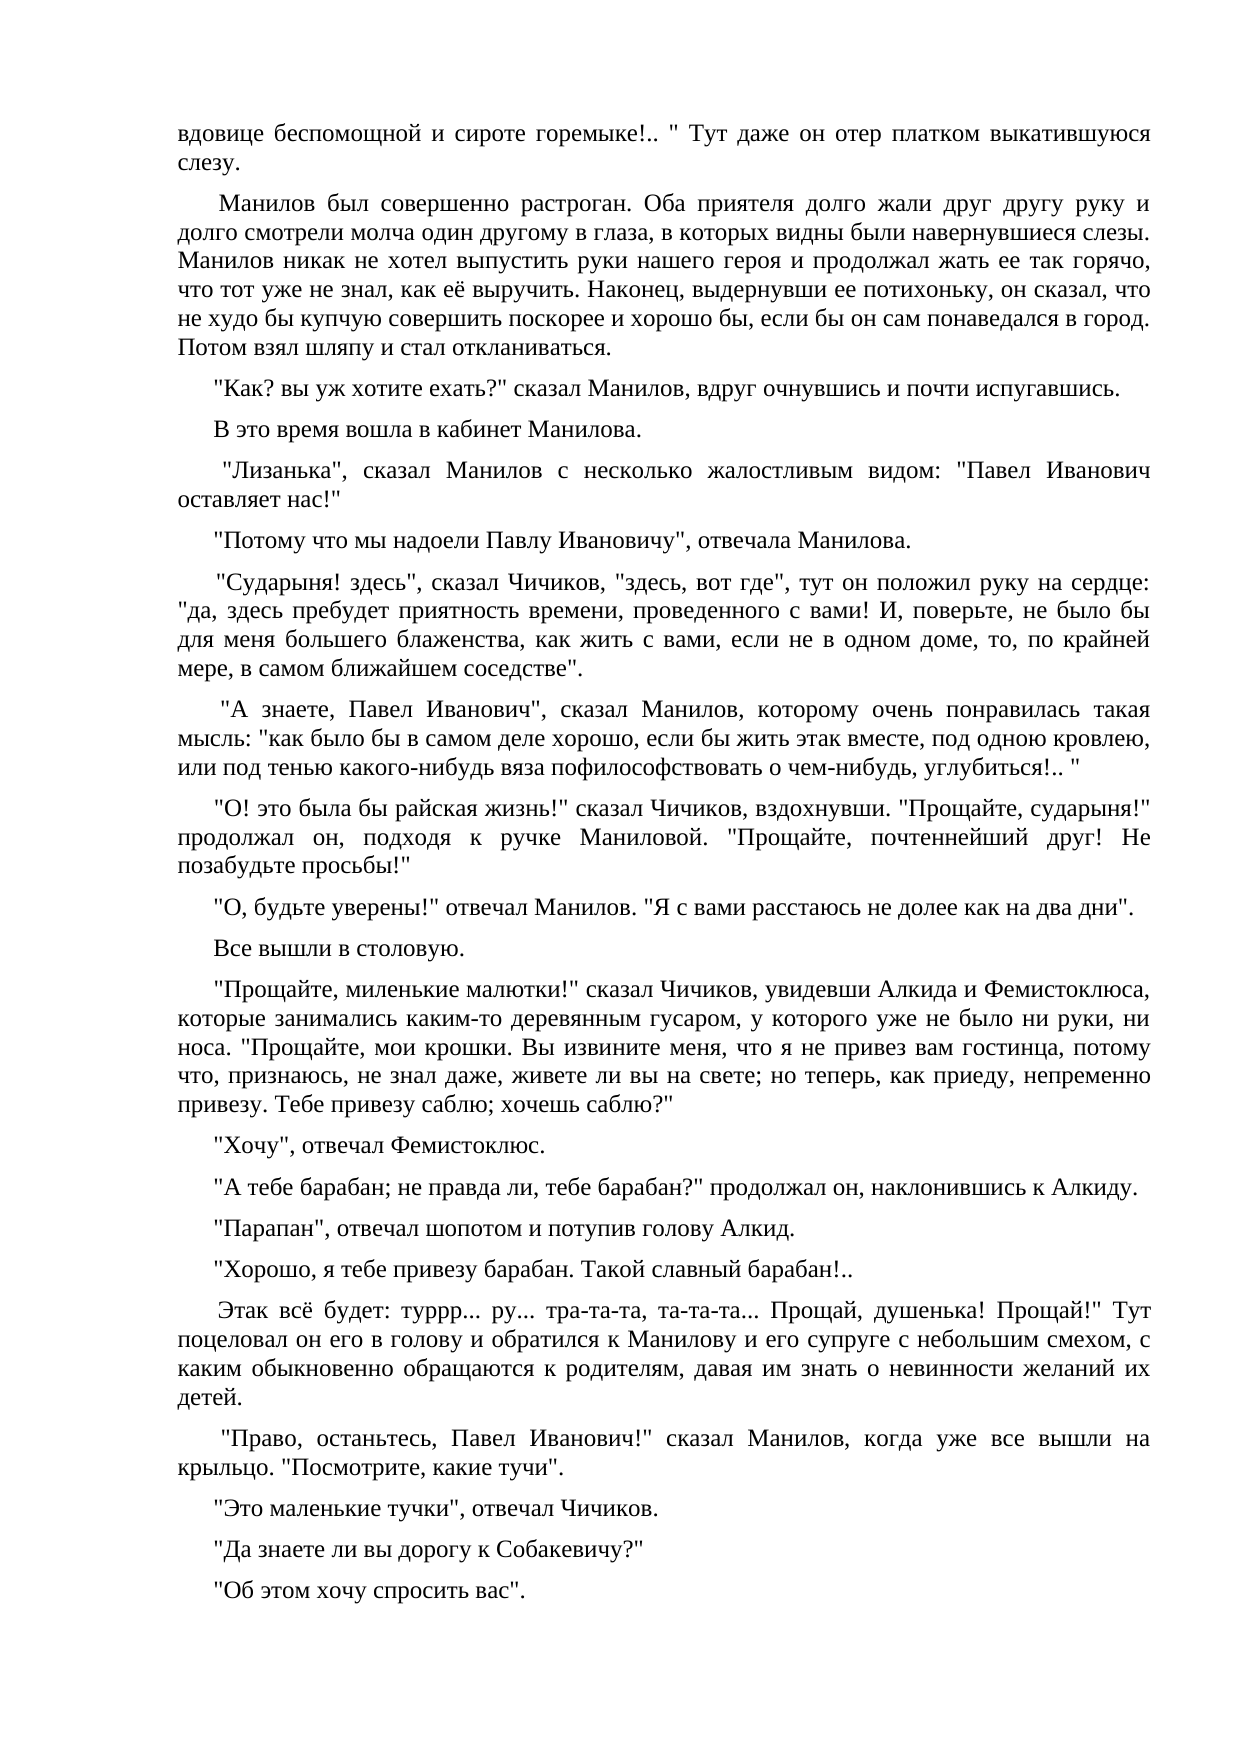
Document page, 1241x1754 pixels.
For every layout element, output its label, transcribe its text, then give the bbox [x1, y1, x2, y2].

text "Сударыня! здесь", сказал Чичиков, "здесь, вот где", тут он положил руку на сердце: "да, здесь пребудет приятность времени, проведенного с вами! И, поверьте, не было бы для меня большего блаженства, как жить с вами, если не в одном доме, то, по крайней мере, в самом ближайшем соседстве". [177, 567, 1152, 682]
text Манилов был совершенно растроган. Оба приятеля долго жали друг другу руку и долго смотрели молча один другому в глаза, в которых видны были навернувшиеся слезы. Манилов никак не хотел выпустить руки нашего героя и продолжал жать ее так горячо, что тот уже не знал, как её выручить. Наконец, выдернувши ее потихоньку, он сказал, что не худо бы купчую совершить поскорее и хорошо бы, если бы он сам понаведался в город. Потом взял шляпу и стал откланиваться. [177, 188, 1152, 361]
text "А знаете, Павел Иванович", сказал Манилов, которому очень понравилась такая мысль: "как было бы в самом деле хорошо, если бы жить этак вместе, под одною кровлею, или под тенью какого-нибудь вяза пофилософствовать о чем-нибудь, углубиться!.. " [177, 694, 1152, 781]
text "Прощайте, миленькие малютки!" сказал Чичиков, увидевши Алкида и Фемистоклюса, которые занимались каким-то деревянным гусаром, у которого уже не было ни руки, ни носа. "Прощайте, мои крошки. Вы извините меня, что я не привез вам гостинца, потому что, признаюсь, не знал даже, живете ли вы на свете; но теперь, как приеду, непременно привезу. Тебе привезу саблю; хочешь саблю?" [177, 974, 1152, 1118]
text "Право, останьтесь, Павел Иванович!" сказал Манилов, когда уже все вышли на крыльцо. "Посмотрите, какие тучи". [177, 1423, 1152, 1481]
text "Это маленькие тучки", отвечал Чичиков. [177, 1493, 1152, 1522]
text Этак всё будет: туррр... ру... тра-та-та, та-та-та... Прощай, душенька! Прощай!" Тут поцеловал он его в голову и обратился к Манилову и его супруге с небольшим смехом, с каким обыкновенно обращаются к родителям, давая им знать о невинности желаний их детей. [177, 1296, 1152, 1411]
text "Хорошо, я тебе привезу барабан. Такой славный барабан!.. [177, 1254, 1152, 1283]
text "О! это была бы райская жизнь!" сказал Чичиков, вздохнувши. "Прощайте, сударыня!" продолжал он, подходя к ручке Маниловой. "Прощайте, почтеннейший друг! Не позабудьте просьбы!" [177, 793, 1152, 879]
text "Как? вы уж хотите ехать?" сказал Манилов, вдруг очнувшись и почти испугавшись. [177, 373, 1152, 402]
text "А тебе барабан; не правда ли, тебе барабан?" продолжал он, наклонившись к Алкиду. [177, 1172, 1152, 1201]
text "Потому что мы надоели Павлу Ивановичу", отвечала Манилова. [177, 526, 1152, 554]
text "Лизанька", сказал Манилов с несколько жалостливым видом: "Павел Иванович оставляет нас!" [177, 456, 1152, 513]
text "Парапан", отвечал шопотом и потупив голову Алкид. [177, 1213, 1152, 1242]
text Все вышли в столовую. [177, 933, 1152, 962]
text В это время вошла в кабинет Манилова. [177, 414, 1152, 443]
text "Да знаете ли вы дорогу к Собакевичу?" [177, 1534, 1152, 1563]
text "Хочу", отвечал Фемистоклюс. [177, 1131, 1152, 1159]
text "О, будьте уверены!" отвечал Манилов. "Я с вами расстаюсь не долее как на два дни". [177, 892, 1152, 921]
text "Об этом хочу спросить вас". [177, 1576, 1152, 1604]
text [177, 118, 1152, 176]
